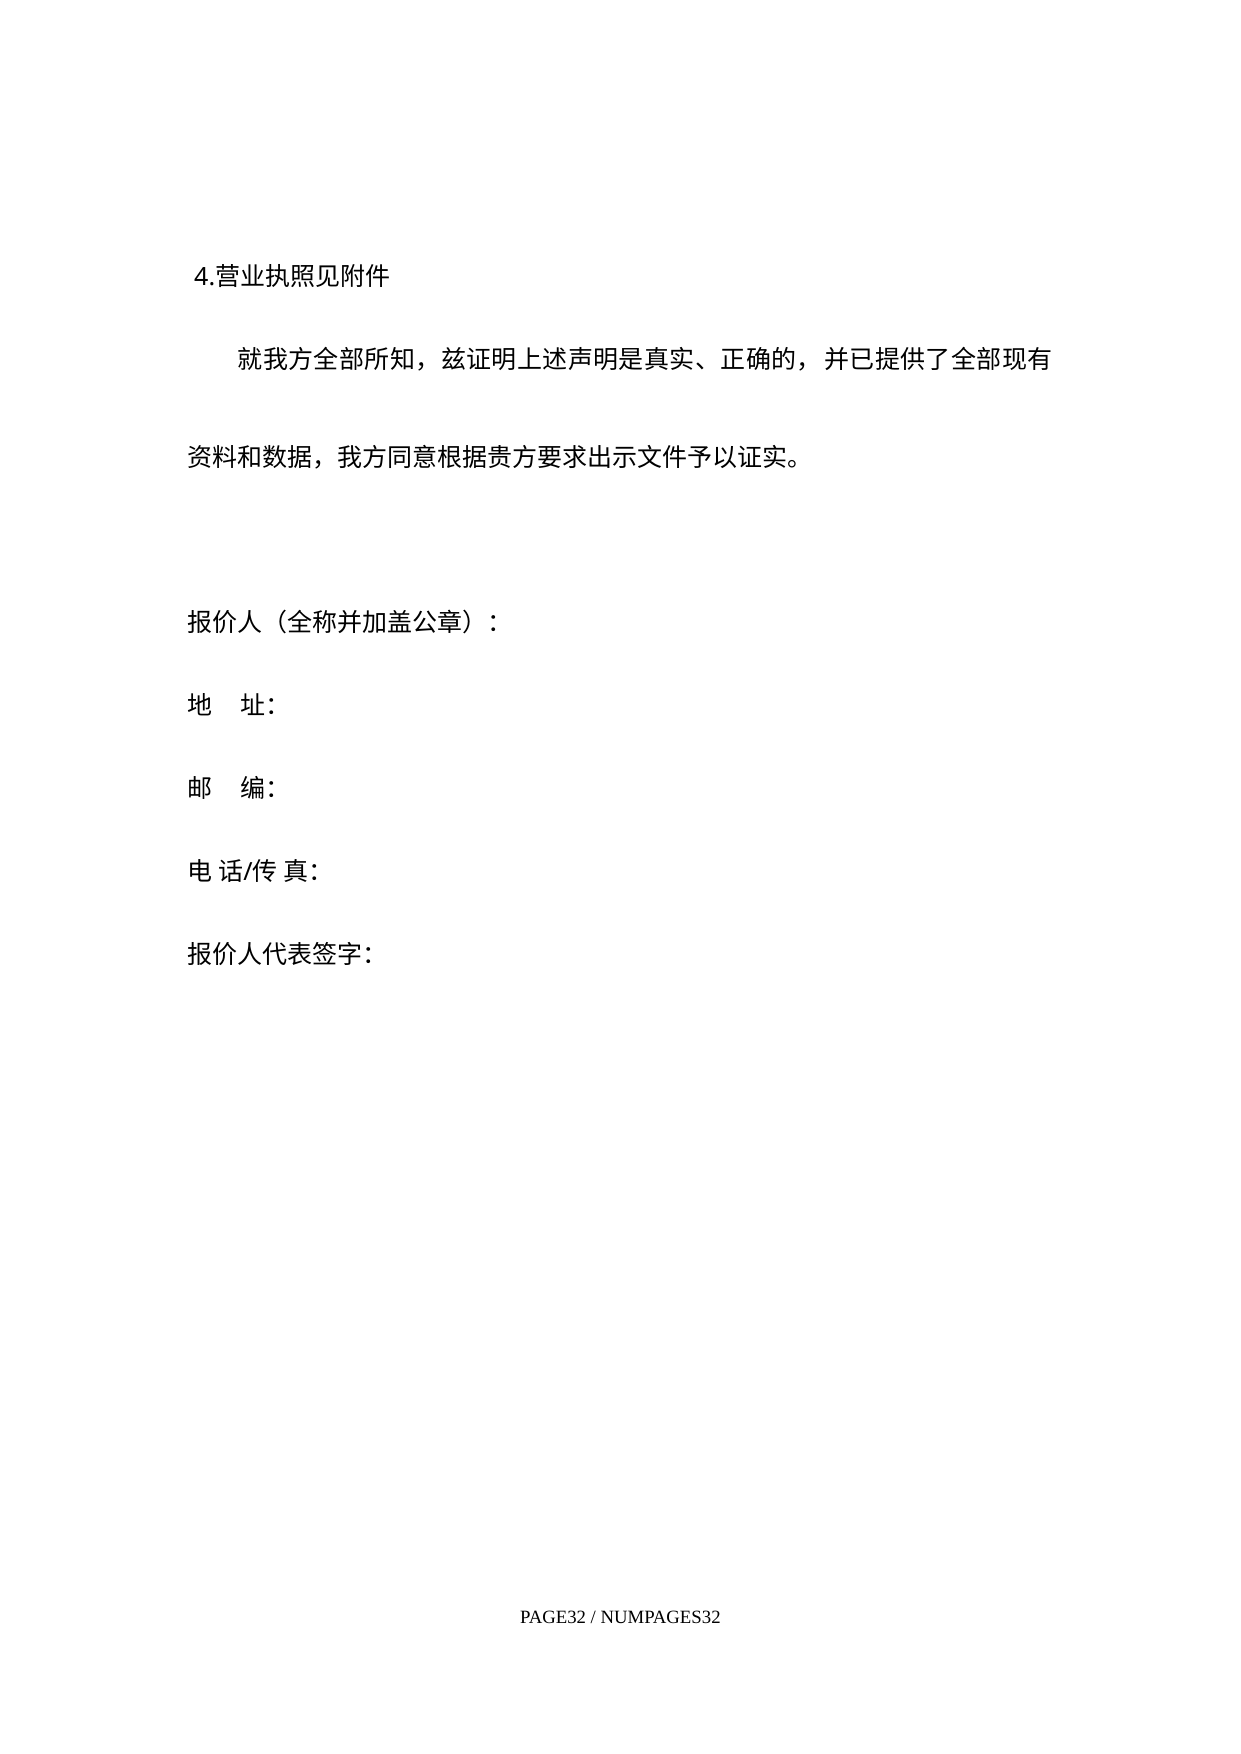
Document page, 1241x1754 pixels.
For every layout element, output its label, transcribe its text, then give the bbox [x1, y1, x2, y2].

text 邮 编： [187, 754, 1053, 819]
text 4.营业执照见附件 [187, 242, 1053, 307]
text 电 话/传 真： [187, 837, 1053, 902]
text 地 址： [187, 671, 1053, 736]
text 报价人（全称并加盖公章）： [187, 588, 1053, 653]
text 就我方全部所知，兹证明上述声明是真实、正确的，并已提供了全部现有资料和数据，我方同意根据贵方要求出示文件予以证实。 [187, 325, 1053, 488]
text 报价人代表签字： [187, 920, 1053, 985]
